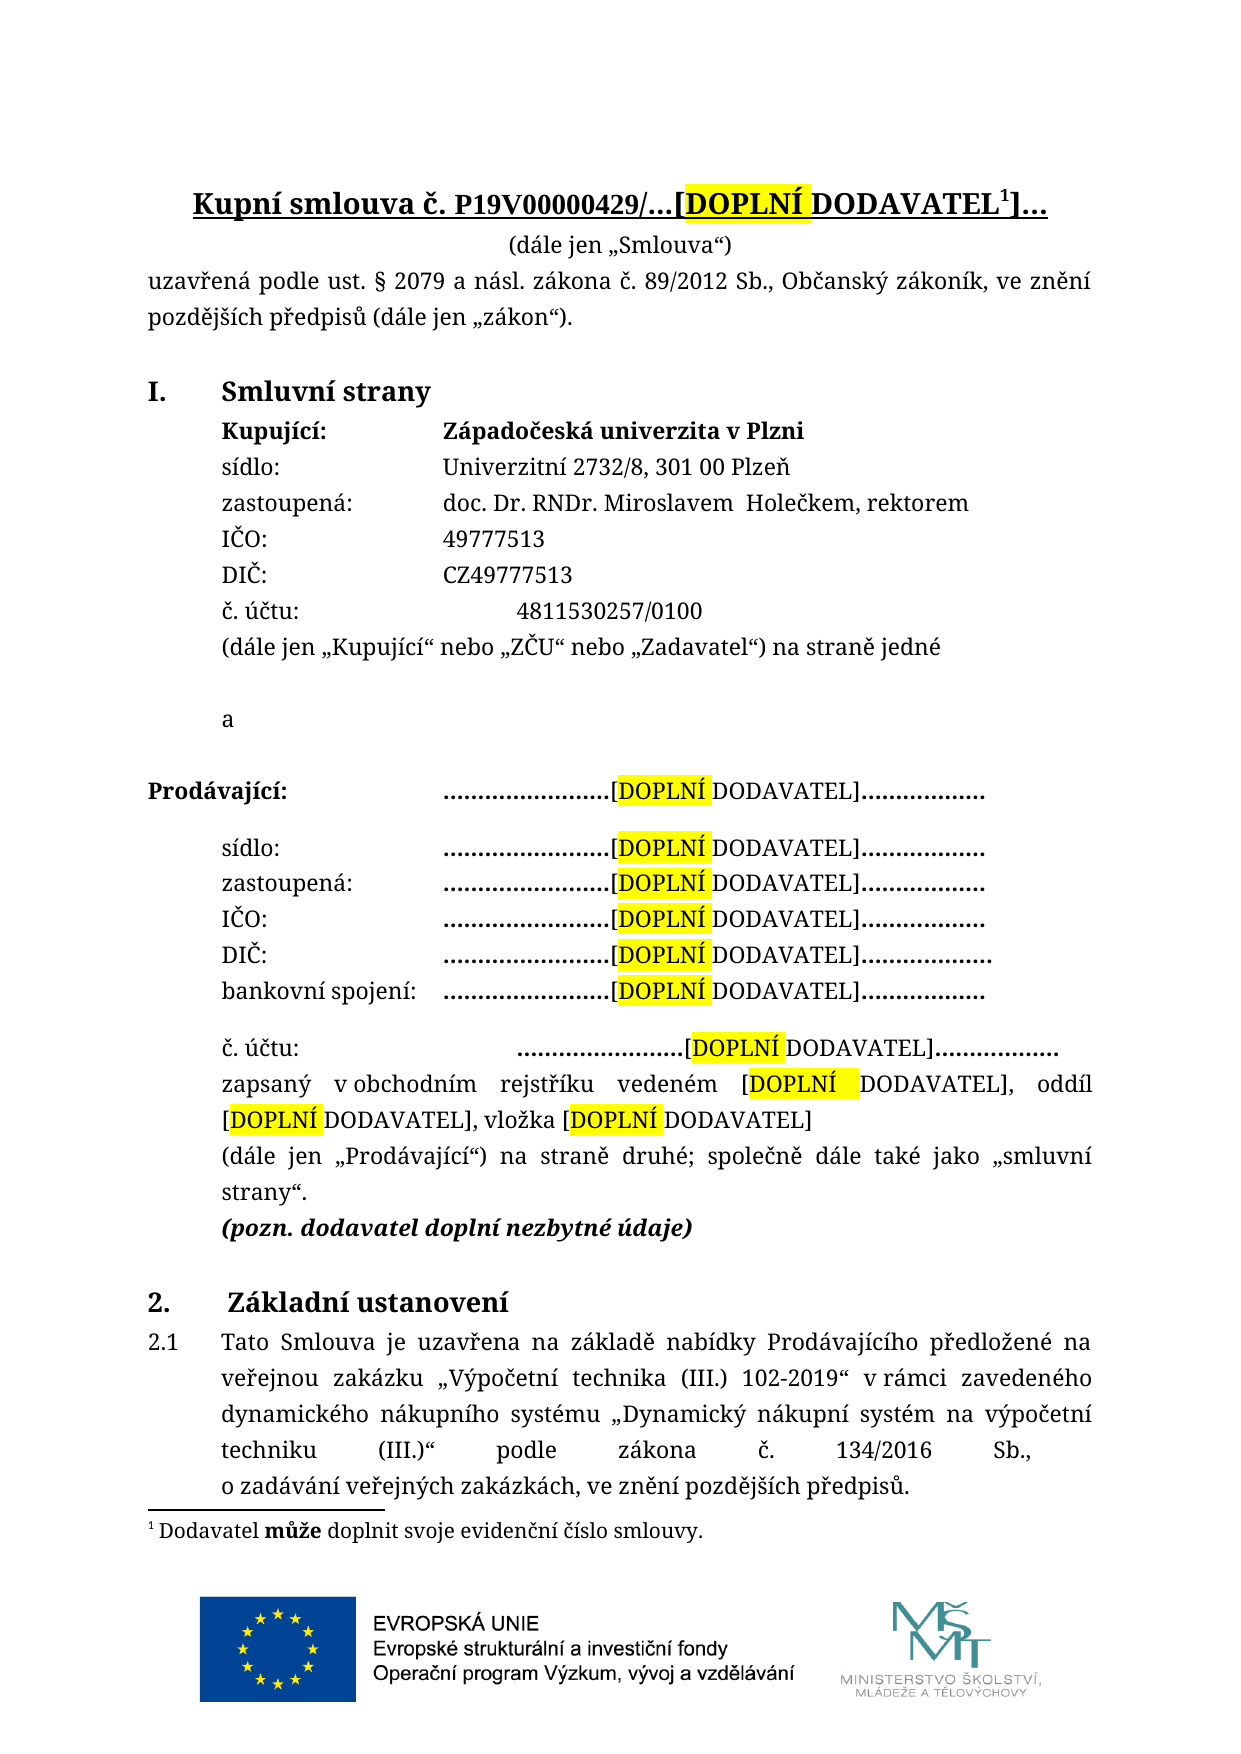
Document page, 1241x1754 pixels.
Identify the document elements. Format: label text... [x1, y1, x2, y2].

text Kupující: Západočeská univerzita v Plzni [221, 415, 1093, 447]
text Kupní smlouva č. P19V00000429/...[DOPLNÍ DODAVATEL]… [148, 183, 1093, 223]
text a [221, 703, 1093, 734]
text Prodávající: ……………………[DOPLNÍ DODAVATEL]……………… [148, 775, 618, 806]
text bankovní spojení: ……………………[DOPLNÍ DODAVATEL]……………… [148, 975, 618, 1006]
text sídlo: Univerzitní 2732/8, 301 00 Plzeň [221, 451, 1093, 482]
text I. Smluvní strany [148, 373, 1093, 410]
text (dále jen „Kupující“ nebo „ZČU“ nebo „Zadavatel“) na straně jedné [221, 631, 1093, 662]
text č. účtu: ……………………[DOPLNÍ DODAVATEL]……………… [221, 1032, 692, 1063]
text sídlo: ……………………[DOPLNÍ DODAVATEL]……………… [221, 831, 618, 863]
text uzavřená podle ust. § 2079 a násl. zákona č. 89/2012 Sb., Občanský zákoník, ve znění pozdějších předpisů (dále jen „zákon“). [148, 265, 1093, 332]
text IČO: ……………………[DOPLNÍ DODAVATEL]……………… [712, 903, 1093, 934]
text IČO: 49777513 [221, 523, 1093, 554]
text 2. Základní ustanovení [148, 1283, 1093, 1320]
text DIČ: CZ49777513 [221, 559, 1093, 590]
text Prodávající: ……………………[DOPLNÍ DODAVATEL]……………… [712, 775, 1093, 806]
text 2.1 Tato Smlouva je uzavřena na základě nabídky Prodávajícího předložené na veřejnou zakázku „Výpočetní technika (III.) 102-2019“ v rámci zavedeného dynamického nákupního systému „Dynamický nákupní systém na výpočetní techniku (III.)“ podle zákona č. 134/2016 Sb., o zadávání veřejných zakázkách, ve znění pozdějších předpisů. [148, 1326, 1093, 1501]
text sídlo: ……………………[DOPLNÍ DODAVATEL]……………… [712, 831, 1093, 863]
picture [147, 1544, 1093, 1754]
text (dále jen „Smlouva“) [148, 229, 1093, 260]
text IČO: ……………………[DOPLNÍ DODAVATEL]……………… [221, 903, 618, 934]
text DIČ: ……………………[DOPLNÍ DODAVATEL]………………. [712, 939, 1093, 971]
text č. účtu: 4811530257/0100 [221, 595, 1093, 626]
text (dále jen „Prodávající“) na straně druhé; společně dále také jako „smluvní strany“. [221, 1140, 1093, 1207]
text zastoupená: doc. Dr. RNDr. Miroslavem Holečkem, rektorem [221, 487, 1093, 518]
text č. účtu: ……………………[DOPLNÍ DODAVATEL]……………… [785, 1032, 1093, 1063]
text bankovní spojení: ……………………[DOPLNÍ DODAVATEL]……………… [712, 975, 1093, 1006]
text (pozn. dodavatel doplní nezbytné údaje) [148, 1212, 1093, 1243]
text DIČ: ……………………[DOPLNÍ DODAVATEL]………………. [221, 939, 618, 971]
text zapsaný v obchodním rejstříku vedeném [DOPLNÍ DODAVATEL], oddíl [DOPLNÍ DODAVATEL], vložka [DOPLNÍ DODAVATEL] [221, 1068, 1093, 1135]
text zastoupená: ……………………[DOPLNÍ DODAVATEL]……………… [221, 867, 1093, 899]
